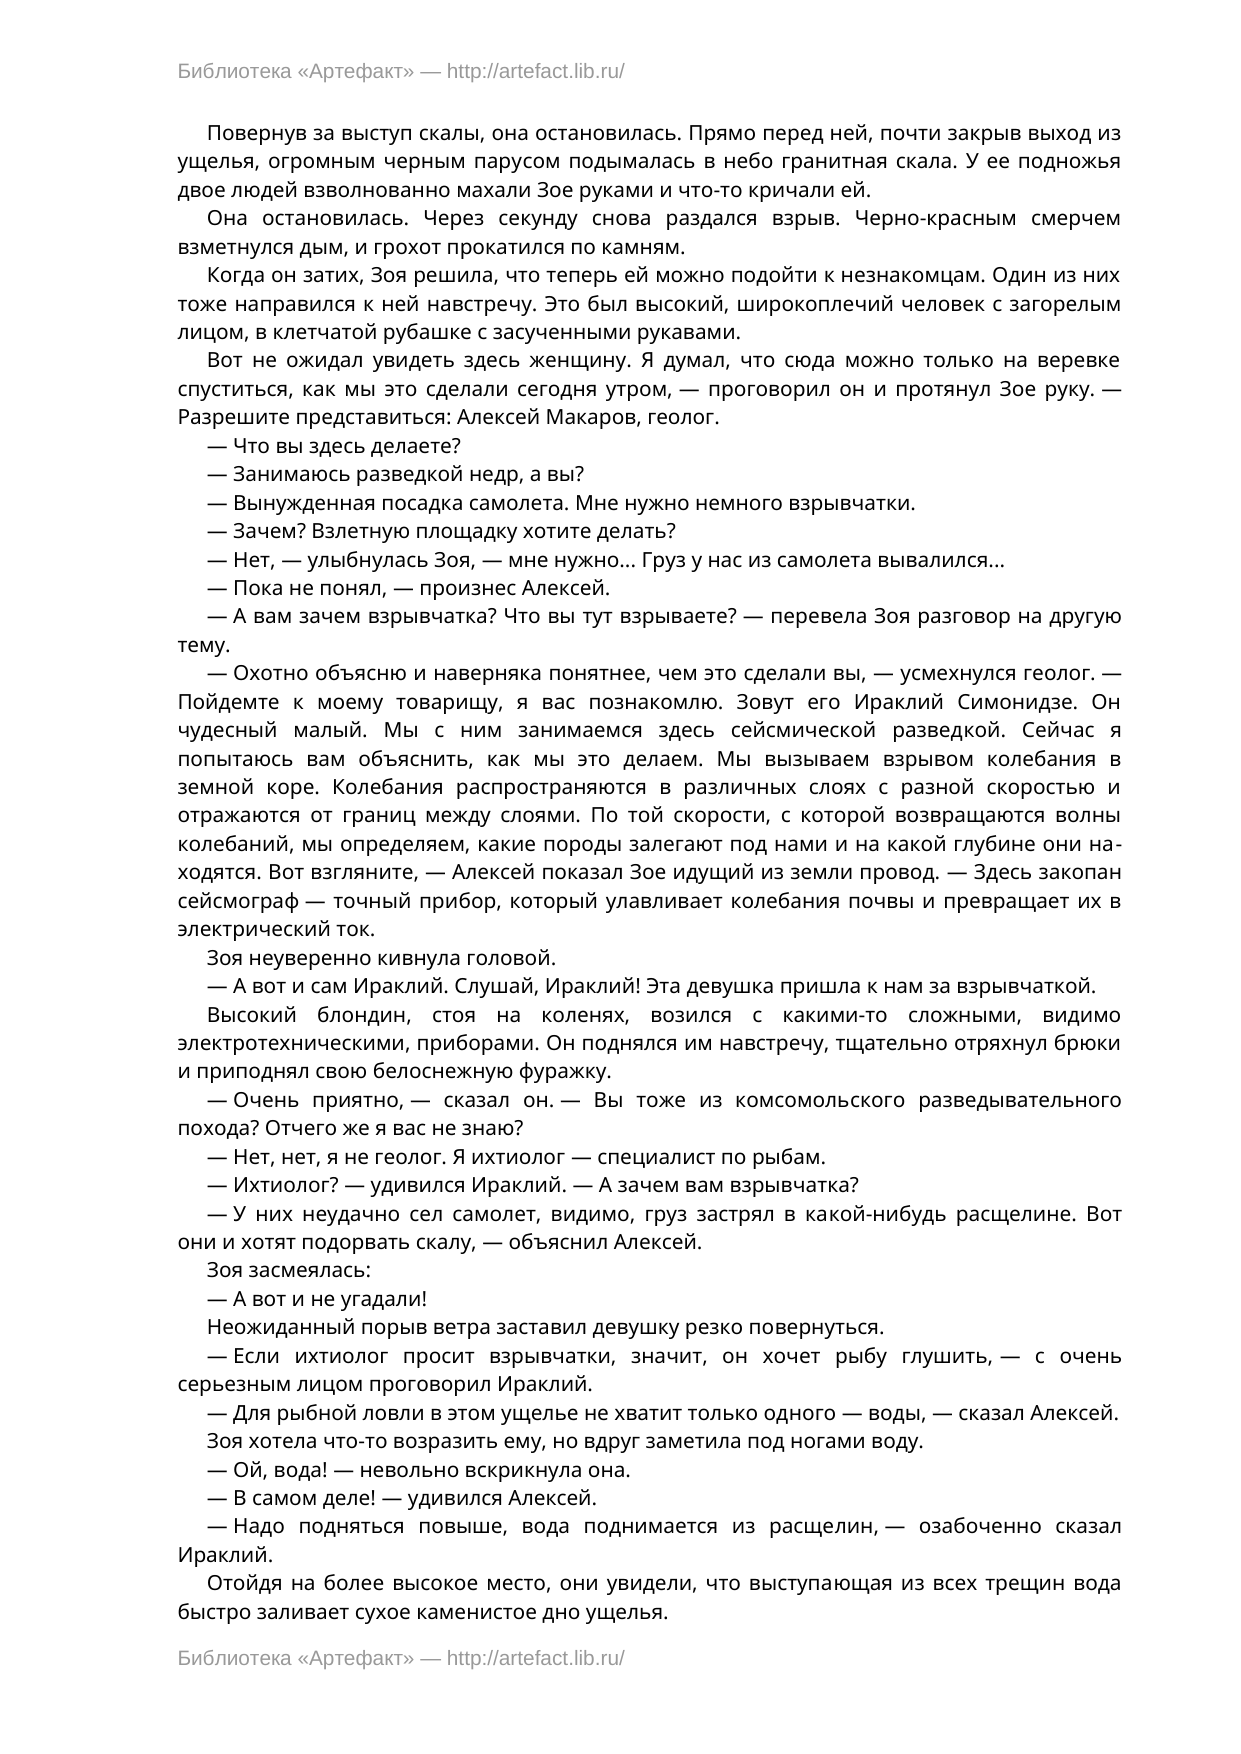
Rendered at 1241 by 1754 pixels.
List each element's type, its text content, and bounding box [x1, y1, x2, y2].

text — Надо подняться повыше, вода поднимается из расщелин, — озабоченно сказал Ираклий. [177, 1512, 1122, 1568]
text Отойдя на более высокое место, они увидели, что выступающая из всех трещин вода быстро заливает сухое каменистое дно ущелья. [177, 1568, 1122, 1625]
text Вот не ожидал увидеть здесь женщину. Я думал, что сюда можно только на веревке спуститься, как мы это сделали сегодня утром, — проговорил он и протянул Зое руку. — Разрешите представиться: Алексей Макаров, геолог. [177, 346, 1122, 431]
text — А вот и не угадали! [177, 1284, 1122, 1312]
text Когда он затих, Зоя решила, что теперь ей можно подойти к незнакомцам. Один из них тоже направился к ней навстречу. Это был высокий, широкоплечий человек с загорелым лицом, в клетчатой рубашке с засученными рукавами. [177, 260, 1122, 346]
text — Зачем? Взлетную площадку хотите делать? [177, 516, 1122, 545]
text Высокий блондин, стоя на коленях, возился с какими-то сложными, видимо электротехническими, приборами. Он поднялся им навстречу, тщательно отряхнул брюки и приподнял свою белоснежную фуражку. [177, 1000, 1122, 1085]
text — В самом деле! — удивился Алексей. [177, 1483, 1122, 1512]
text Она остановилась. Через секунду снова раздался взрыв. Черно-красным смерчем взметнулся дым, и грохот прокатился по камням. [177, 203, 1122, 260]
text Зоя хотела что-то возразить ему, но вдруг заметила под ногами воду. [177, 1426, 1122, 1455]
text — Вынужденная посадка самолета. Мне нужно немного взрывчатки. [177, 488, 1122, 516]
text — Охотно объясню и наверняка понятнее, чем это сделали вы, — усмехнулся геолог. — Пойдемте к моему товарищу, я вас познакомлю. Зовут его Ираклий Симонидзе. Он чудесный малый. Мы с ним занимаемся здесь сейсмической разведкой. Сейчас я попытаюсь вам объяснить, как мы это делаем. Мы вызываем взрывом колебания в земной коре. Колебания распространяются в различных слоях с разной скоростью и отражаются от границ между слоями. По той скорости, с которой возвращаются волны колебаний, мы определяем, какие породы залегают под нами и на какой глубине они находятся. Вот взгляните, — Алексей показал Зое идущий из земли провод. — Здесь закопан сейсмограф — точный прибор, который улавливает колебания почвы и превращает их в электрический ток. [177, 658, 1122, 943]
text — У них неудачно сел самолет, видимо, груз застрял в какой-нибудь расщелине. Вот они и хотят подорвать скалу, — объяснил Алексей. [177, 1199, 1122, 1256]
text — А вот и сам Ираклий. Слушай, Ираклий! Эта девушка пришла к нам за взрывчаткой. [177, 971, 1122, 1000]
text Неожиданный порыв ветра заставил девушку резко повернуться. [177, 1312, 1122, 1341]
text Зоя засмеялась: [177, 1256, 1122, 1284]
text — Нет, нет, я не геолог. Я ихтиолог — специалист по рыбам. [177, 1142, 1122, 1170]
text Повернув за выступ скалы, она остановилась. Прямо перед ней, почти закрыв выход из ущелья, огромным черным парусом подымалась в небо гранитная скала. У ее подножья двое людей взволнованно махали Зое руками и что-то кричали ей. [177, 118, 1122, 203]
text — Занимаюсь разведкой недр, а вы? [177, 459, 1122, 488]
text Зоя неуверенно кивнула головой. [177, 943, 1122, 971]
text — А вам зачем взрывчатка? Что вы тут взрываете? — перевела Зоя разговор на другую тему. [177, 602, 1122, 658]
text — Нет, — улыбнулась Зоя, — мне нужно... Груз у нас из самолета вывалился... [177, 545, 1122, 573]
text — Что вы здесь делаете? [177, 431, 1122, 459]
text — Для рыбной ловли в этом ущелье не хватит только одного — воды, — сказал Алексей. [177, 1398, 1122, 1426]
text — Ихтиолог? — удивился Ираклий. — А зачем вам взрывчатка? [177, 1170, 1122, 1199]
text — Если ихтиолог просит взрывчатки, значит, он хочет рыбу глушить, — с очень серьезным лицом проговорил Ираклий. [177, 1341, 1122, 1398]
text — Очень приятно, — сказал он. — Вы тоже из комсомольского разведывательного похода? Отчего же я вас не знаю? [177, 1085, 1122, 1142]
text — Ой, вода! — невольно вскрикнула она. [177, 1455, 1122, 1483]
text — Пока не понял, — произнес Алексей. [177, 573, 1122, 602]
